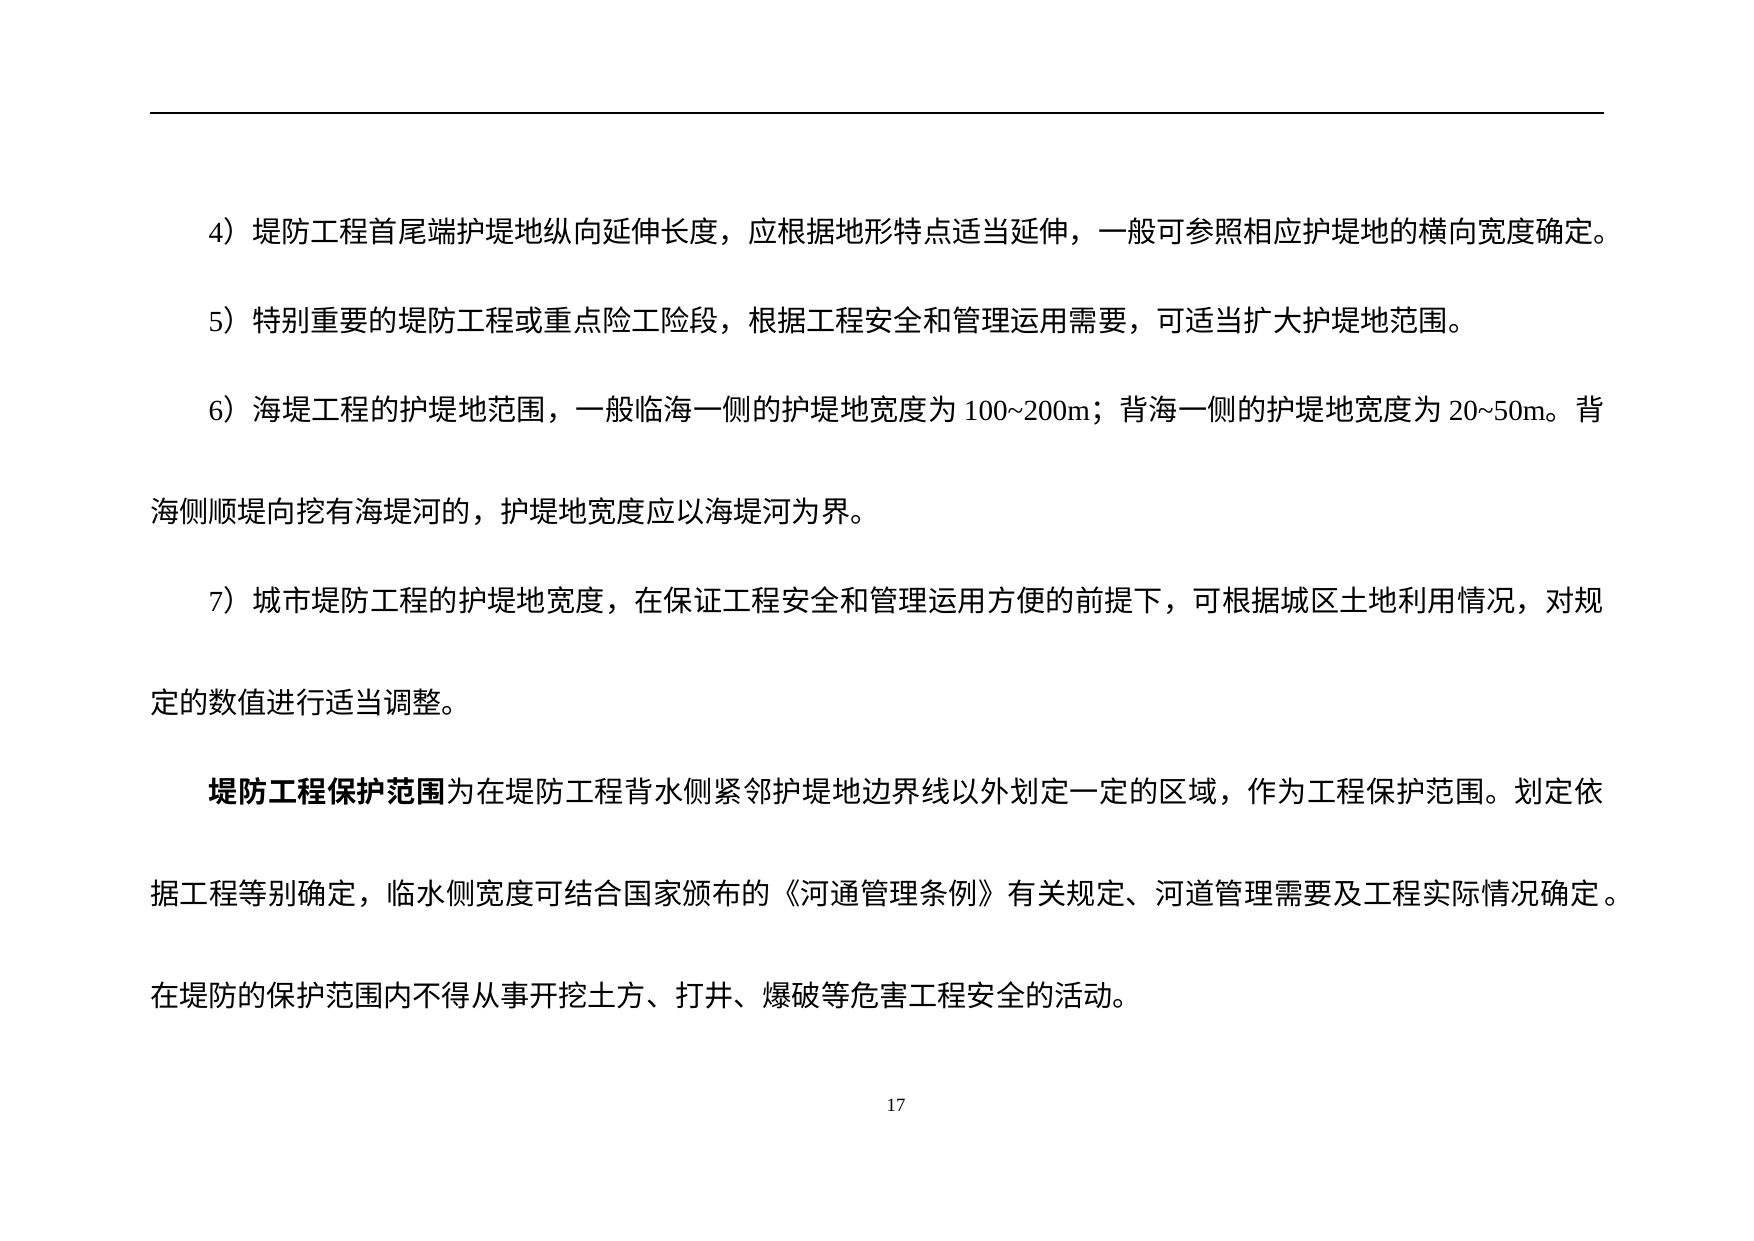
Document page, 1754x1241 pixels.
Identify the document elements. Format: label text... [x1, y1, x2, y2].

text 5）特别重要的堤防工程或重点险工险段，根据工程安全和管理运用需要，可适当扩大护堤地范围。 [150, 285, 1604, 353]
text 堤防工程保护范围为在堤防工程背水侧紧邻护堤地边界线以外划定一定的区域，作为工程保护范围。划定依据工程等别确定，临水侧宽度可结合国家颁布的《河通管理条例》有关规定、河道管理需要及工程实际情况确定。在堤防的保护范围内不得从事开挖土方、打井、爆破等危害工程安全的活动。 [150, 756, 1604, 1027]
text 7）城市堤防工程的护堤地宽度，在保证工程安全和管理运用方便的前提下，可根据城区土地利用情况，对规定的数值进行适当调整。 [150, 565, 1604, 734]
text 4）堤防工程首尾端护堤地纵向延伸长度，应根据地形特点适当延伸，一般可参照相应护堤地的横向宽度确定。 [150, 196, 1604, 263]
text 6）海堤工程的护堤地范围，一般临海一侧的护堤地宽度为100~200m；背海一侧的护堤地宽度为20~50m。背海侧顺堤向挖有海堤河的，护堤地宽度应以海堤河为界。 [150, 374, 1604, 543]
